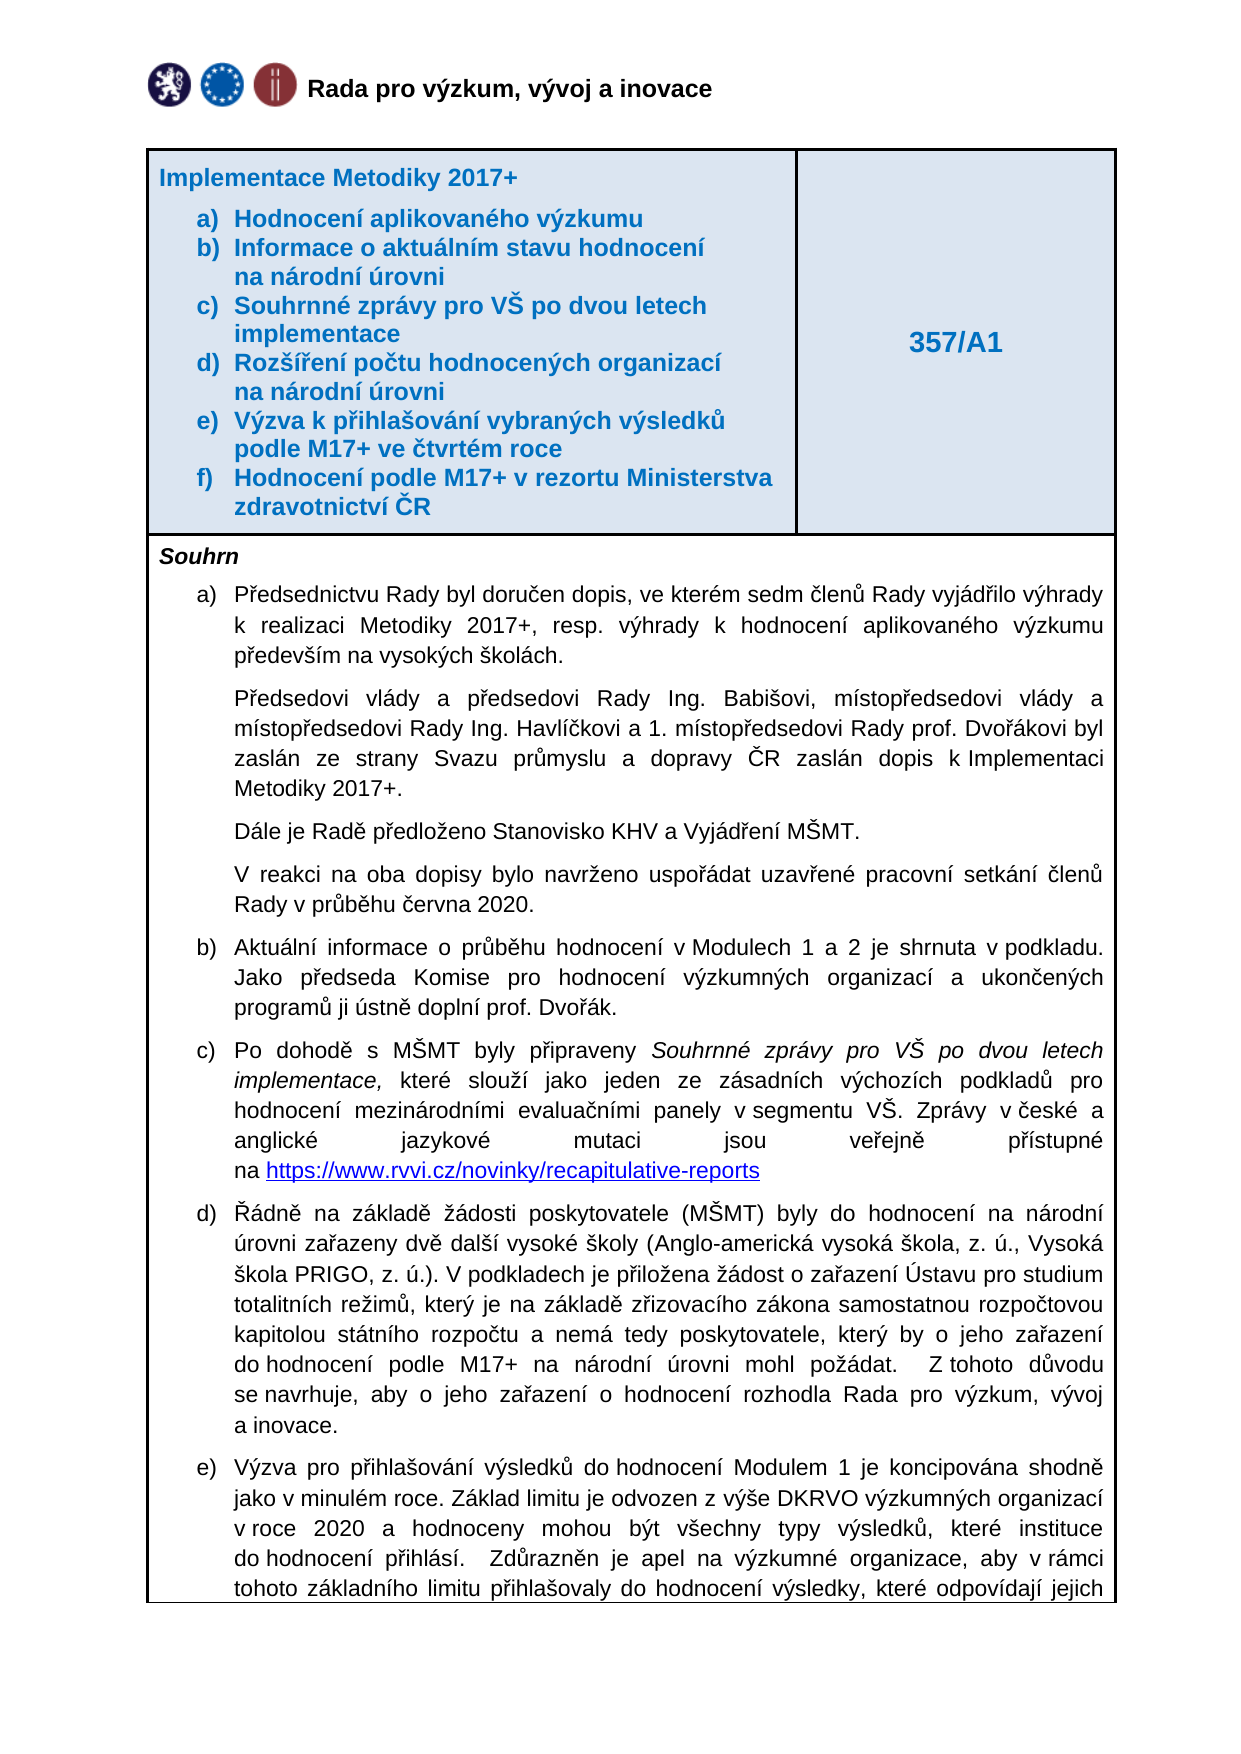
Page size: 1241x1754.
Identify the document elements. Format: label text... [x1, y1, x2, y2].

picture [147, 62, 298, 108]
table_header Implementace Metodiky 2017+ Hodnocení aplikovaného výzkumu Informace o aktuálním stavu hodnocení na národní úrovni Souhrnné zprávy pro VŠ po dvou letech implementace Rozšíření počtu hodnocených organizací na národní úrovni Výzva k přihlašování vybraných výsledků podle M17+ ve čtvrtém roce Hodnocení podle M17+ v rezortu Ministerstva zdravotnictví ČR [149, 151, 795, 533]
table_header 357/A1 [798, 151, 1114, 533]
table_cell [149, 536, 1114, 1602]
